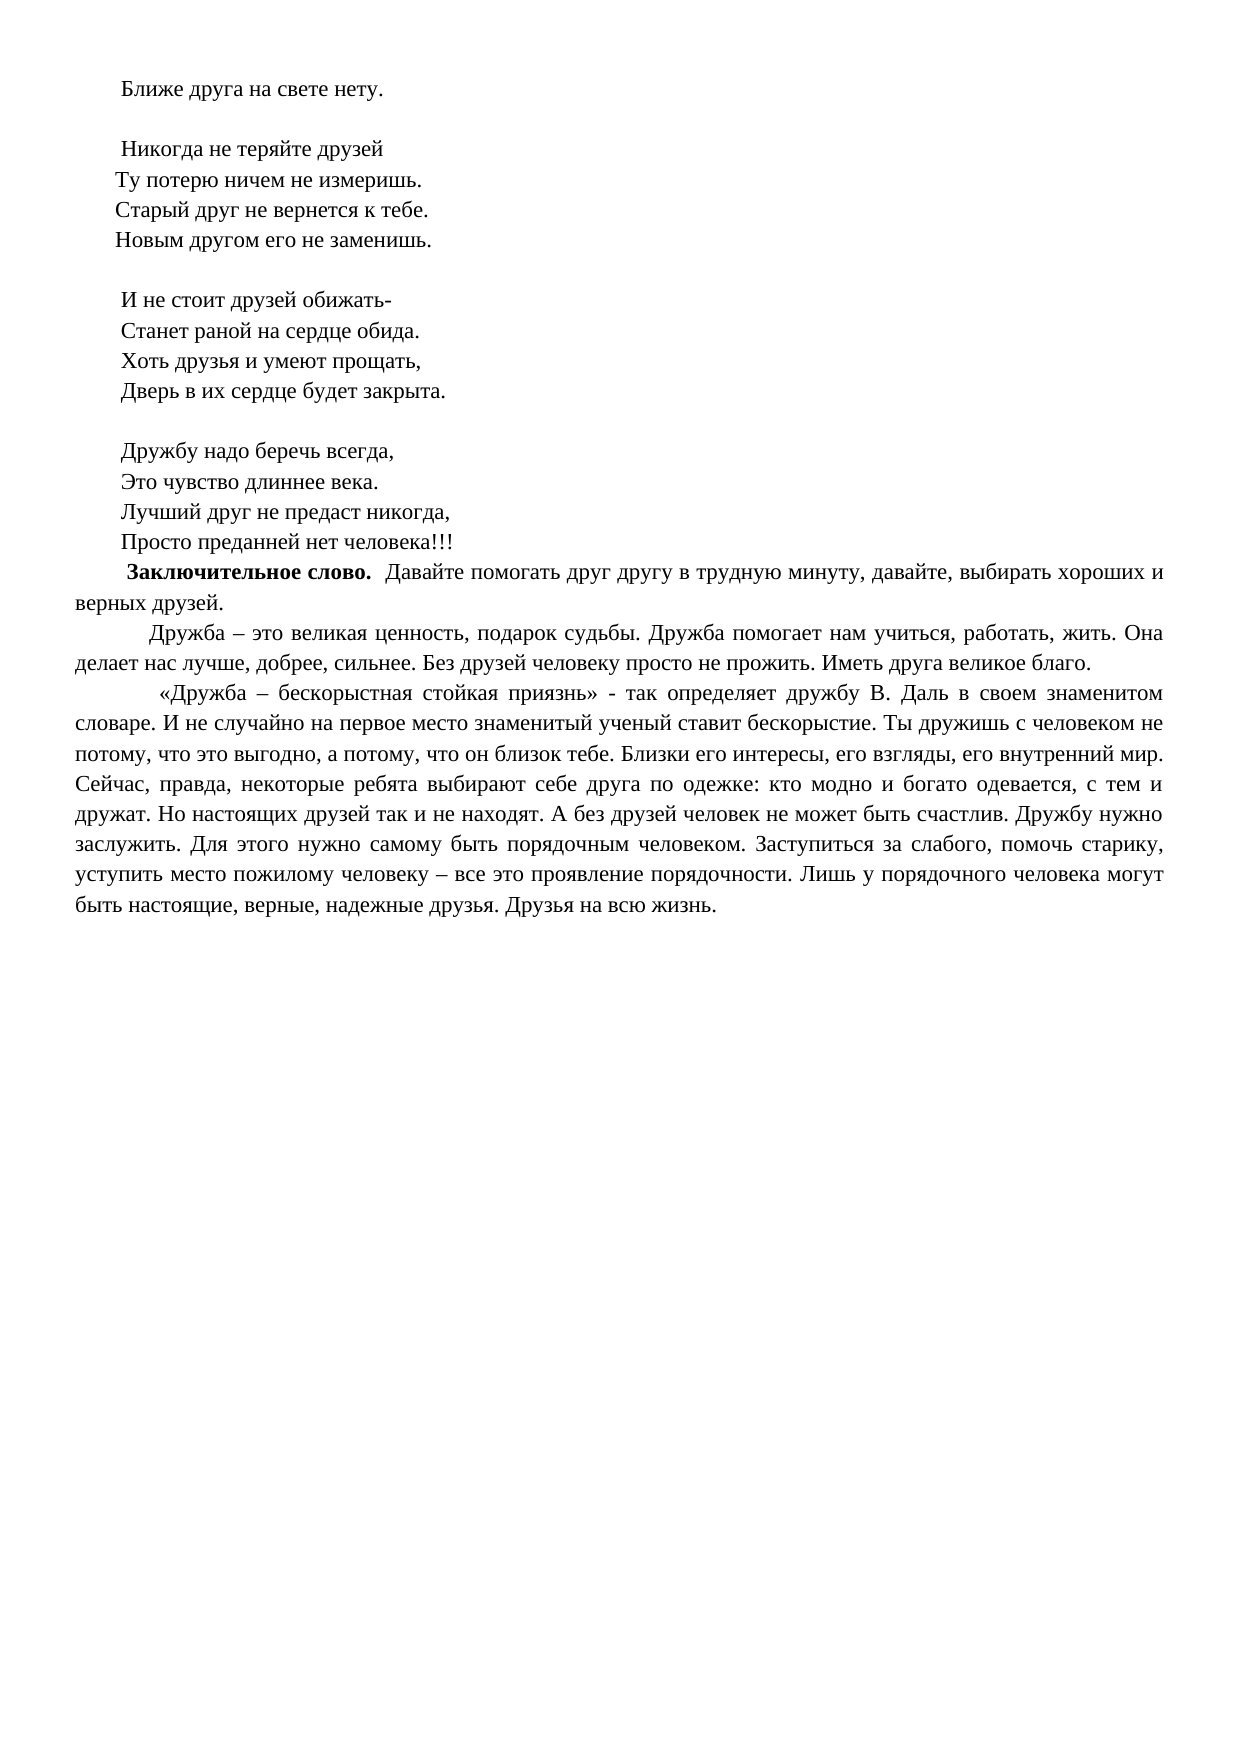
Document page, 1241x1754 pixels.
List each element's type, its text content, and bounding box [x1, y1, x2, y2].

text Дверь в их сердце будет закрыта. [75, 377, 1165, 403]
text «Дружба – бескорыстная стойкая приязнь» - так определяет дружбу В. Даль в своем знаменитом словаре. И не случайно на первое место знаменитый ученый ставит бескорыстие. Ты дружишь с человеком не потому, что это выгодно, а потому, что он близок тебе. Близки его интересы, его взгляды, его внутренний мир. Сейчас, правда, некоторые ребята выбирают себе друга по одежке: кто модно и богато одевается, с тем и дружат. Но настоящих друзей так и не находят. А без друзей человек не может быть счастлив. Дружбу нужно заслужить. Для этого нужно самому быть порядочным человеком. Заступиться за слабого, помочь старику, уступить место пожилому человеку – все это проявление порядочности. Лишь у порядочного человека могут быть настоящие, верные, надежные друзья. Друзья на всю жизнь. [75, 679, 1165, 917]
text Никогда не теряйте друзей [75, 135, 1165, 162]
text Ближе друга на свете нету. [75, 75, 1165, 101]
text И не стоит друзей обижать- [75, 286, 1165, 313]
text Новым другом его не заменишь. [75, 226, 1165, 252]
text Ту потерю ничем не измеришь. [75, 166, 1165, 192]
text Старый друг не вернется к тебе. [75, 196, 1165, 222]
text Это чувство длиннее века. [75, 468, 1165, 494]
text Дружбу надо беречь всегда, [75, 437, 1165, 464]
text Станет раной на сердце обида. [75, 317, 1165, 343]
text Хоть друзья и умеют прощать, [75, 347, 1165, 373]
text Просто преданней нет человека!!! [75, 528, 1165, 554]
text Лучший друг не предаст никогда, [75, 498, 1165, 524]
text Заключительное слово. Давайте помогать друг другу в трудную минуту, давайте, выбирать хороших и верных друзей. [75, 558, 1165, 615]
text Дружба – это великая ценность, подарок судьбы. Дружба помогает нам учиться, работать, жить. Она делает нас лучше, добрее, сильнее. Без друзей человеку просто не прожить. Иметь друга великое благо. [75, 619, 1165, 675]
